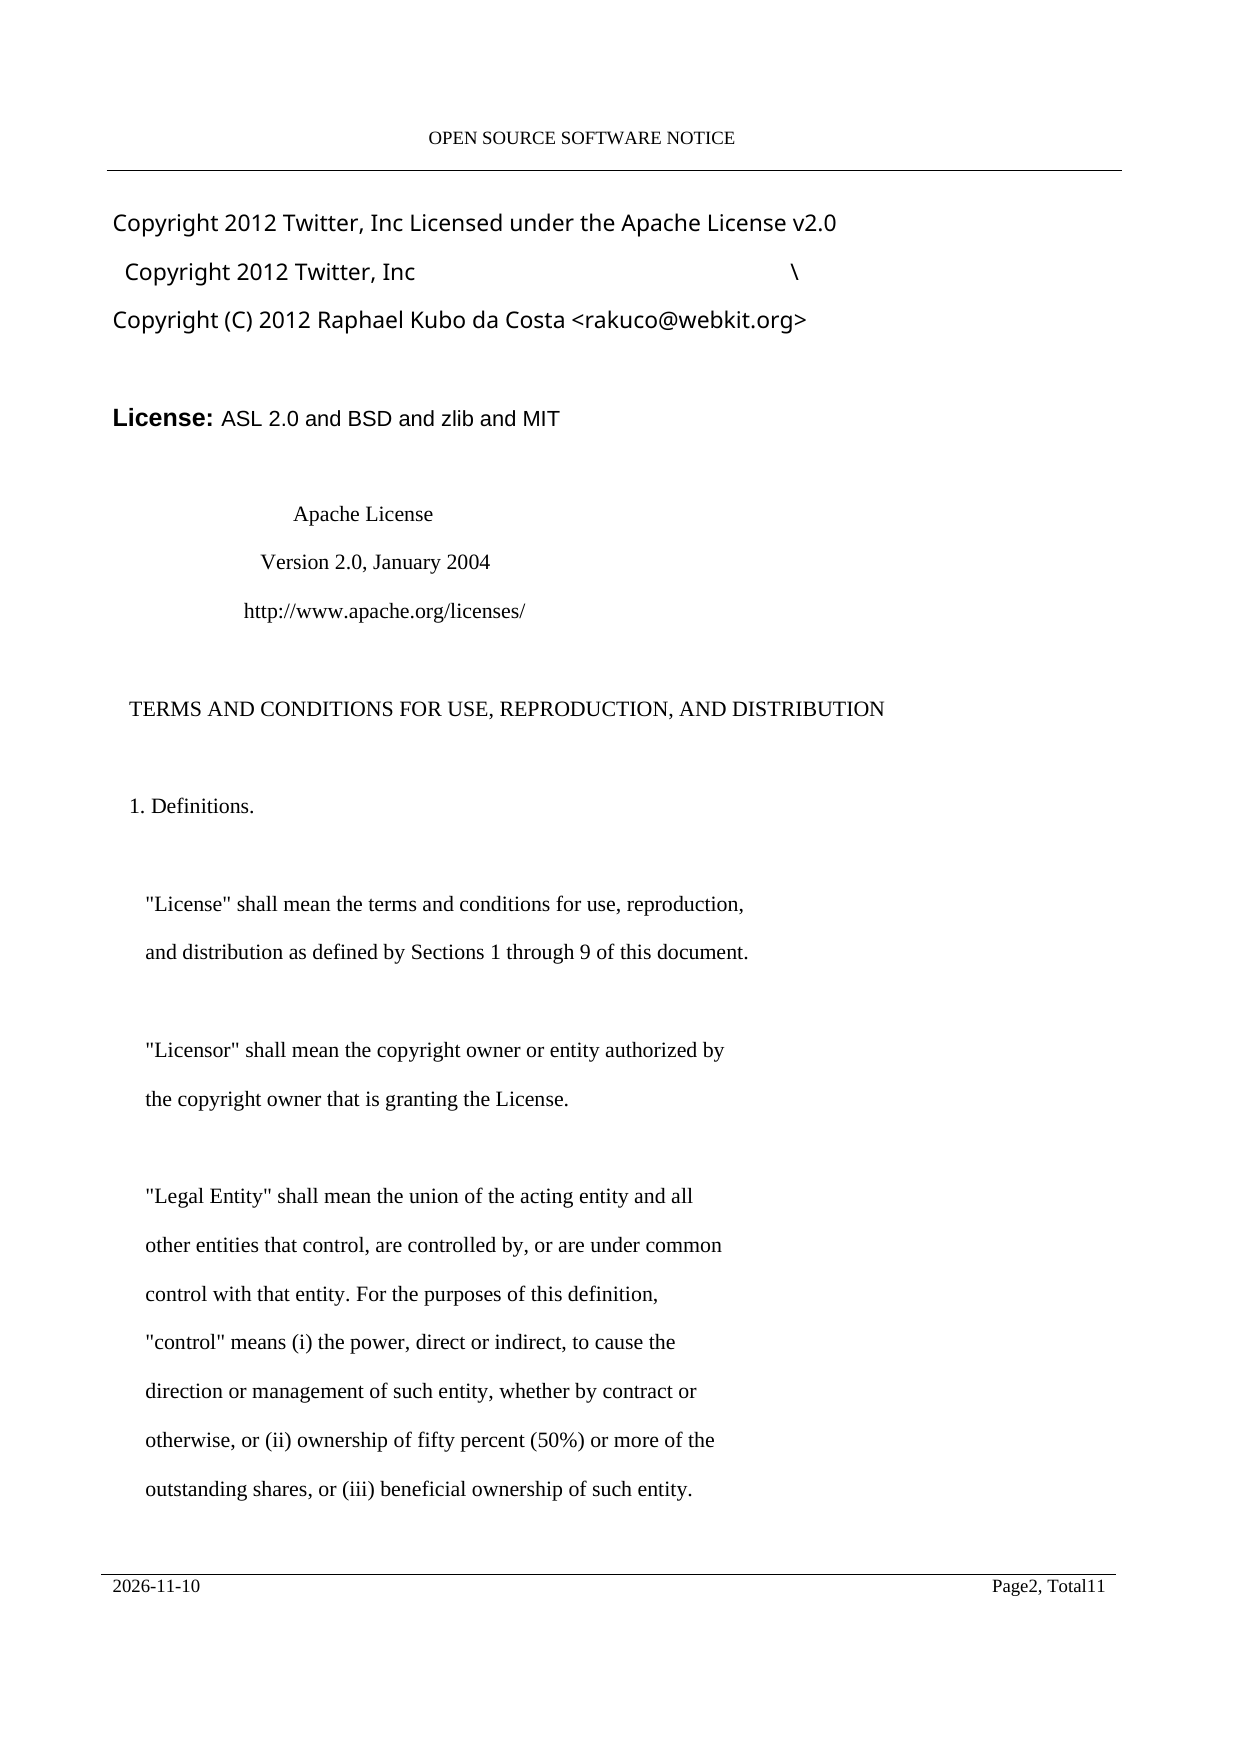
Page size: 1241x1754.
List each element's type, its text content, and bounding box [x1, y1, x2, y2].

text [112, 206, 1128, 385]
text License: ASL 2.0 and BSD and zlib and MIT [112, 401, 1128, 434]
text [112, 448, 1128, 1504]
